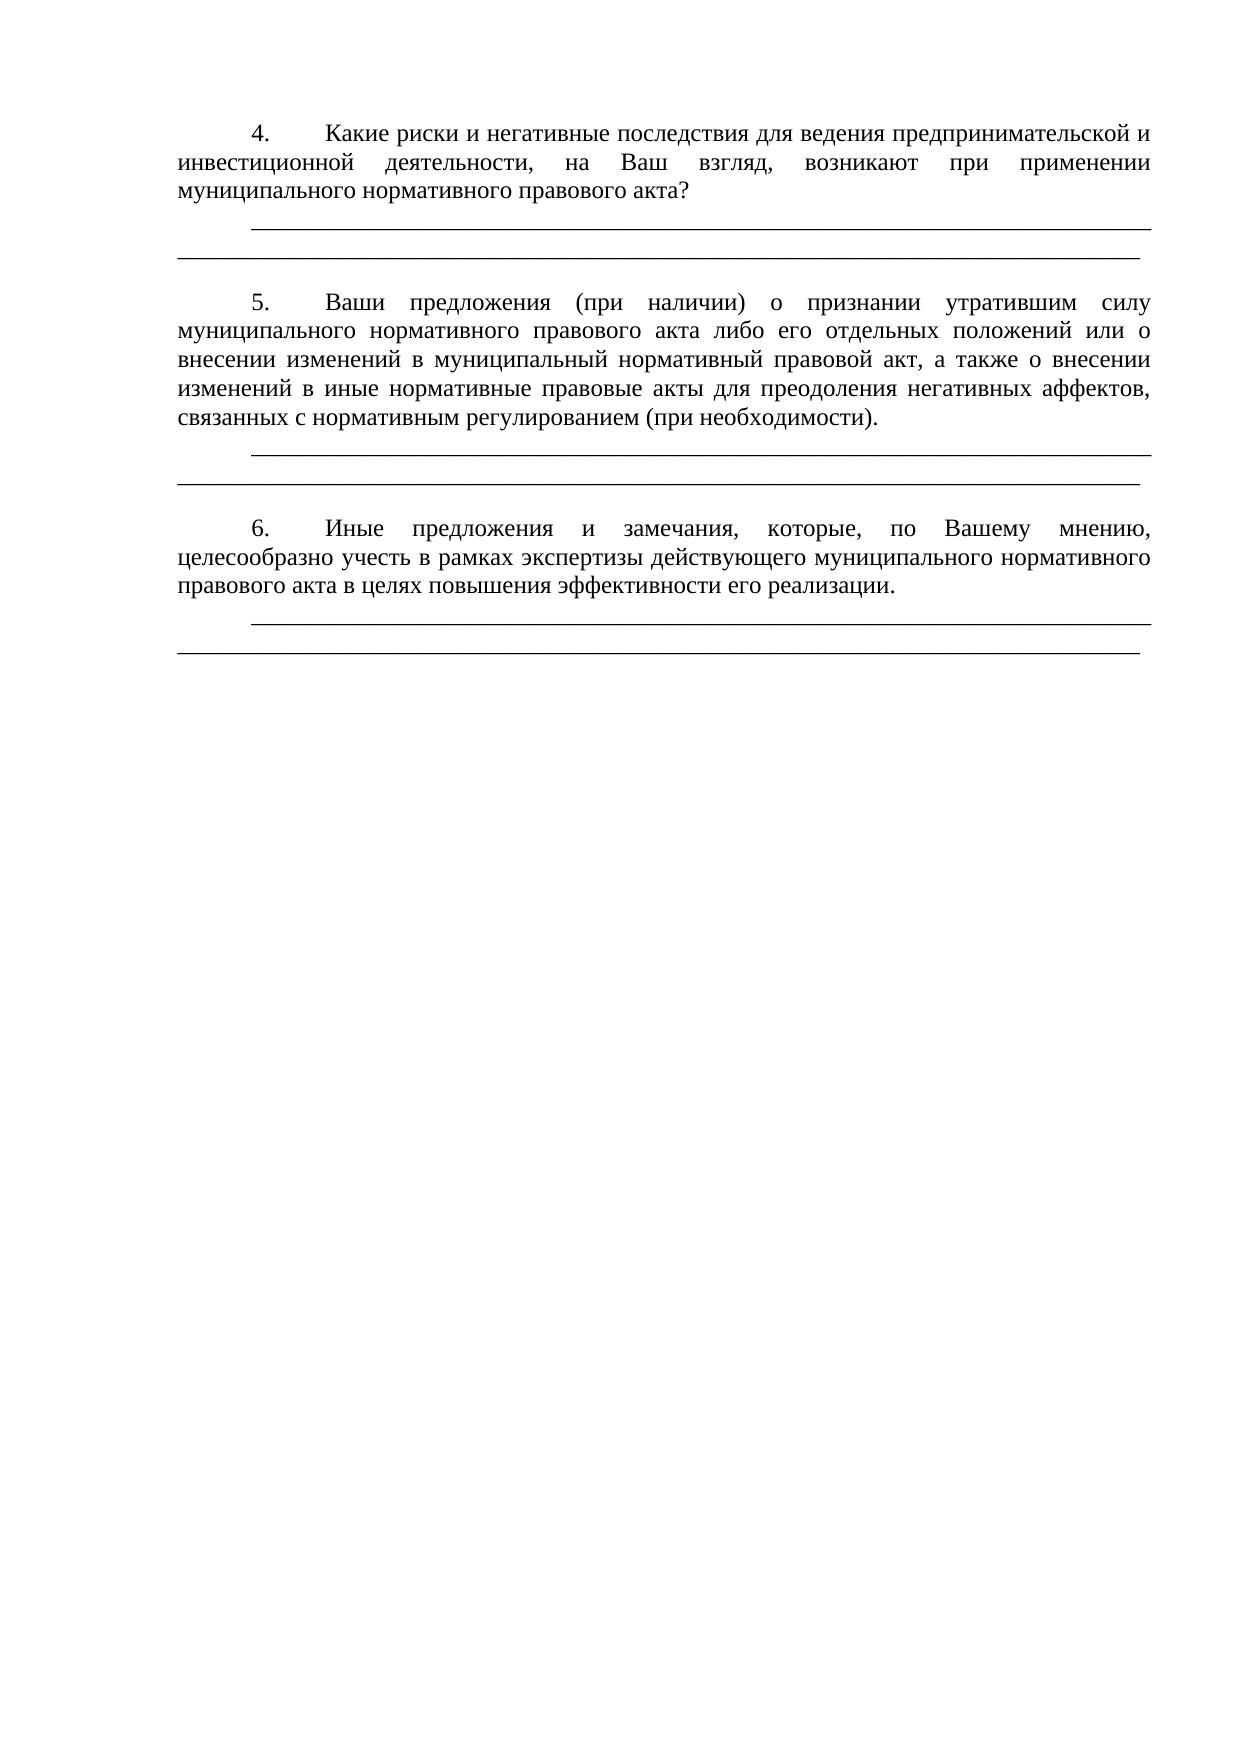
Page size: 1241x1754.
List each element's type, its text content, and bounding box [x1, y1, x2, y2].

text ________________________________________________________________________ [177, 599, 1152, 628]
text ________________________________________________________________________ [177, 204, 1152, 233]
list Какие риски и негативные последствия для ведения предпринимательской и инвестиционной деятельности, на Ваш взгляд, возникают при применении муниципального нормативного правового акта? [177, 118, 1152, 204]
text _____________________________________________________________________________ [177, 459, 1152, 488]
list Ваши предложения (при наличии) о признании утратившим силу муниципального нормативного правового акта либо его отдельных положений или о внесении изменений в муниципальный нормативный правовой акт, а также о внесении изменений в иные нормативные правовые акты для преодоления негативных аффектов, связанных с нормативным регулированием (при необходимости). [177, 287, 1152, 431]
text ________________________________________________________________________ [177, 431, 1152, 459]
text _____________________________________________________________________________ [177, 628, 1152, 657]
list Иные предложения и замечания, которые, по Вашему мнению, целесообразно учесть в рамках экспертизы действующего муниципального нормативного правового акта в целях повышения эффективности его реализации. [177, 513, 1152, 599]
text _____________________________________________________________________________ [177, 233, 1152, 262]
